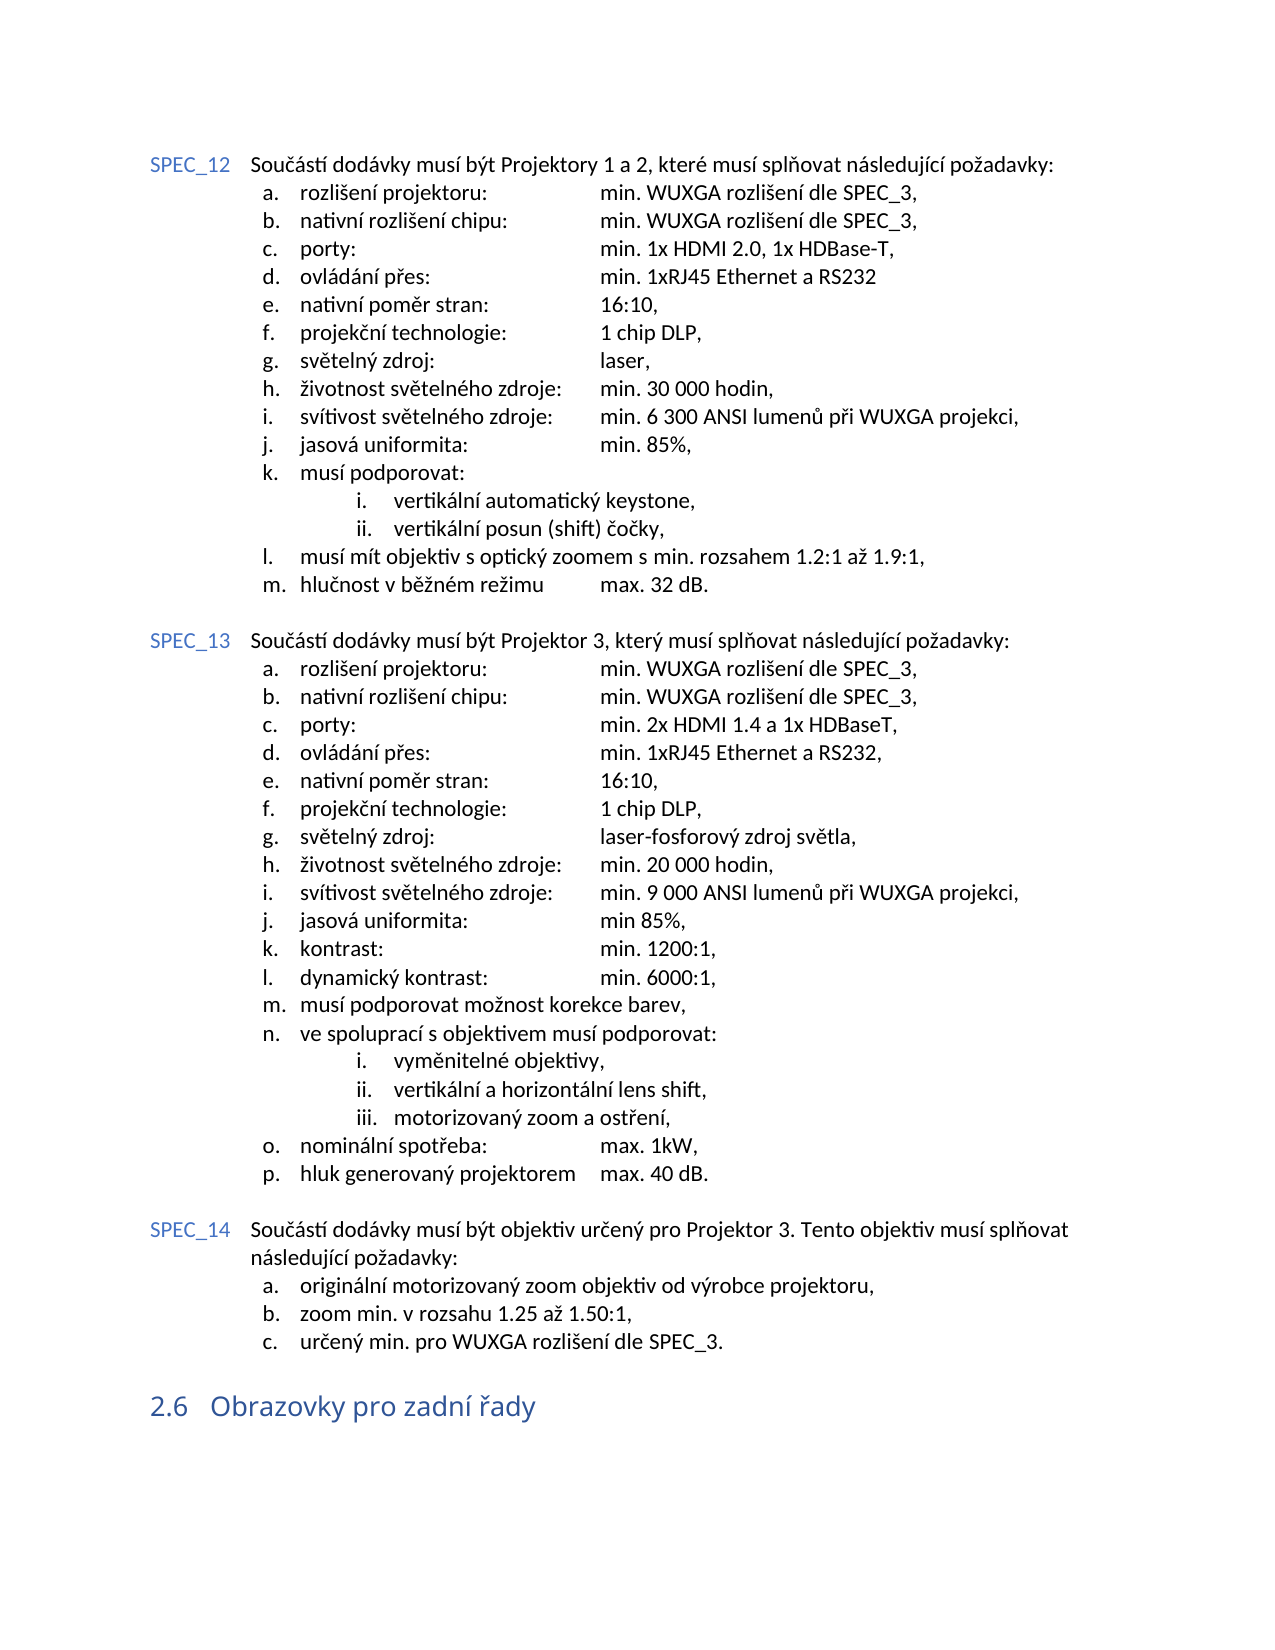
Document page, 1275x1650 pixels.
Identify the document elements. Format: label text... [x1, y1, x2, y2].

list určený min. pro WUXGA rozlišení dle SPEC_3. [262, 1327, 1125, 1355]
list životnost světelného zdroje: min. 30 000 hodin, [262, 374, 1125, 402]
list kontrast: min. 1200:1, [262, 934, 1125, 963]
list jasová uniformita: min. 85%, [262, 430, 1125, 458]
list nativní rozlišení chipu: min. WUXGA rozlišení dle SPEC_3, [262, 682, 1125, 710]
list ve spoluprací s objektivem musí podporovat: [262, 1019, 1125, 1047]
list nominální spotřeba: max. 1kW, [262, 1131, 1125, 1159]
list životnost světelného zdroje: min. 20 000 hodin, [262, 851, 1125, 878]
list musí mít objektiv s optický zoomem s min. rozsahem 1.2:1 až 1.9:1, [262, 542, 1125, 570]
list vertikální a horizontální lens shift, [356, 1075, 1125, 1103]
list projekční technologie: 1 chip DLP, [262, 318, 1125, 346]
list svítivost světelného zdroje: min. 9 000 ANSI lumenů při WUXGA projekci, [262, 878, 1125, 907]
list nativní poměr stran: 16:10, [262, 290, 1125, 318]
list Součástí dodávky musí být objektiv určený pro Projektor 3. Tento objektiv musí splňovat následující požadavky: [150, 1215, 1125, 1271]
list ovládání přes: min. 1xRJ45 Ethernet a RS232, [262, 738, 1125, 766]
list porty: min. 1x HDMI 2.0, 1x HDBase-T, [262, 234, 1125, 262]
list Součástí dodávky musí být Projektory 1 a 2, které musí splňovat následující požadavky: [150, 150, 1125, 178]
list rozlišení projektoru: min. WUXGA rozlišení dle SPEC_3, [262, 654, 1125, 682]
list zoom min. v rozsahu 1.25 až 1.50:1, [262, 1299, 1125, 1327]
list hlučnost v běžném režimu max. 32 dB. [262, 570, 1125, 598]
list nativní poměr stran: 16:10, [262, 766, 1125, 794]
list jasová uniformita: min 85%, [262, 907, 1125, 934]
list vyměnitelné objektivy, [356, 1047, 1125, 1075]
list rozlišení projektoru: min. WUXGA rozlišení dle SPEC_3, [262, 178, 1125, 206]
list musí podporovat: [262, 458, 1125, 486]
list ovládání přes: min. 1xRJ45 Ethernet a RS232 [262, 262, 1125, 290]
list dynamický kontrast: min. 6000:1, [262, 963, 1125, 991]
list motorizovaný zoom a ostření, [356, 1103, 1125, 1131]
list porty: min. 2x HDMI 1.4 a 1x HDBaseT, [262, 710, 1125, 738]
list projekční technologie: 1 chip DLP, [262, 794, 1125, 822]
list světelný zdroj: laser, [262, 346, 1125, 374]
list musí podporovat možnost korekce barev, [262, 991, 1125, 1019]
list světelný zdroj: laser-fosforový zdroj světla, [262, 822, 1125, 851]
list nativní rozlišení chipu: min. WUXGA rozlišení dle SPEC_3, [262, 206, 1125, 234]
list vertikální posun (shift) čočky, [356, 514, 1125, 542]
list Součástí dodávky musí být Projektor 3, který musí splňovat následující požadavky: [150, 626, 1125, 654]
list hluk generovaný projektorem max. 40 dB. [262, 1159, 1125, 1187]
list originální motorizovaný zoom objektiv od výrobce projektoru, [262, 1271, 1125, 1299]
list vertikální automatický keystone, [356, 486, 1125, 514]
list svítivost světelného zdroje: min. 6 300 ANSI lumenů při WUXGA projekci, [262, 402, 1125, 430]
subtitle Obrazovky pro zadní řady [150, 1387, 1125, 1424]
